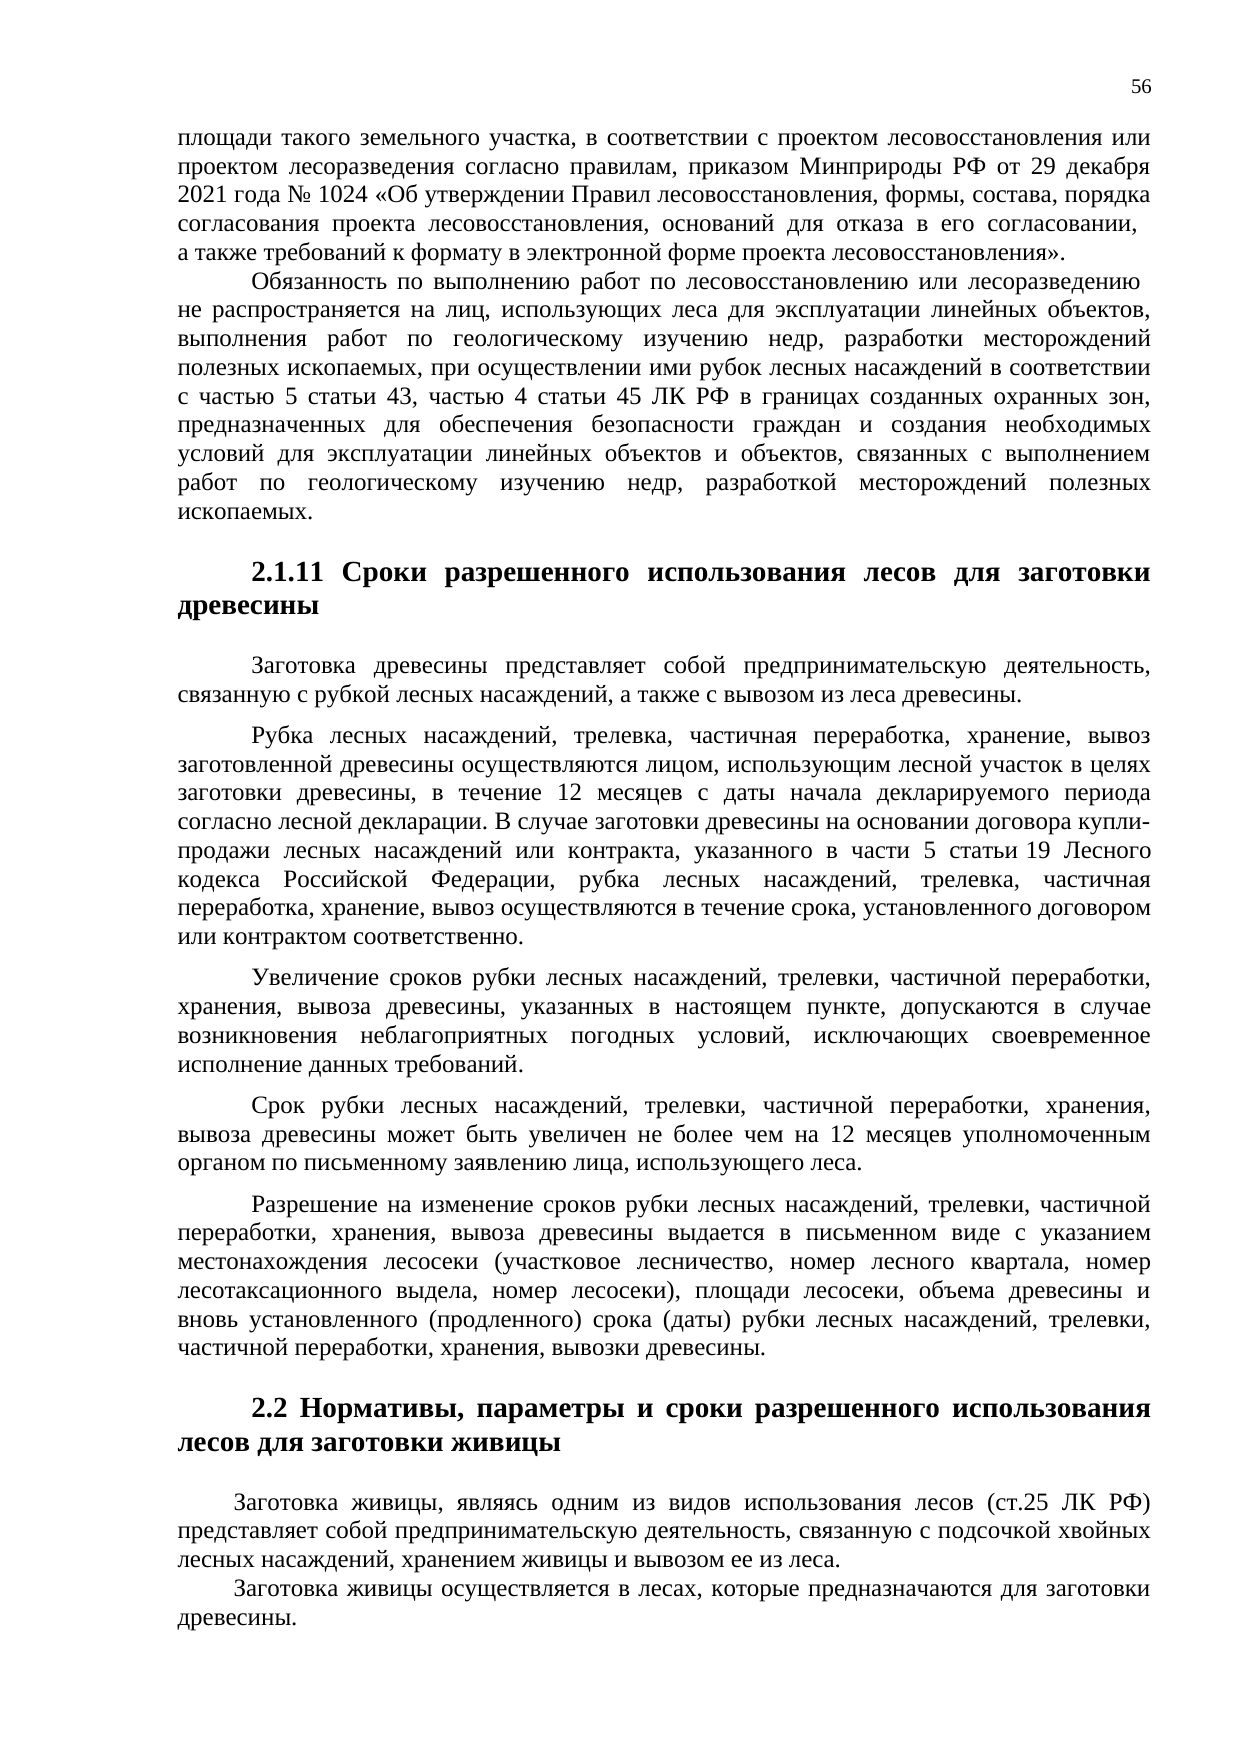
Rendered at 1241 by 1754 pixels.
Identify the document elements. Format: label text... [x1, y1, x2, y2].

text 2.1.11 Сроки разрешенного использования лесов для заготовки древесины [177, 554, 1152, 621]
text Увеличение сроков рубки лесных насаждений, трелевки, частичной переработки, хранения, вывоза древесины, указанных в настоящем пункте, допускаются в случае возникновения неблагоприятных погодных условий, исключающих своевременное исполнение данных требований. [177, 962, 1152, 1077]
text Разрешение на изменение сроков рубки лесных насаждений, трелевки, частичной переработки, хранения, вывоза древесины выдается в письменном виде с указанием местонахождения лесосеки (участковое лесничество, номер лесного квартала, номер лесотаксационного выдела, номер лесосеки), площади лесосеки, объема древесины и вновь установленного (продленного) срока (даты) рубки лесных насаждений, трелевки, частичной переработки, хранения, вывозки древесины. [177, 1189, 1152, 1361]
text Заготовка живицы осуществляется в лесах, которые предназначаются для заготовки древесины. [177, 1573, 1152, 1630]
text Заготовка древесины представляет собой предпринимательскую деятельность, связанную с рубкой лесных насаждений, а также с вывозом из леса древесины. [177, 650, 1152, 707]
text 2.2 Нормативы, параметры и сроки разрешенного использования лесов для заготовки живицы [177, 1390, 1152, 1457]
text Обязанность по выполнению работ по лесовосстановлению или лесоразведению не распространяется на лиц, использующих леса для эксплуатации линейных объектов, выполнения работ по геологическому изучению недр, разработки месторождений полезных ископаемых, при осуществлении ими рубок лесных насаждений в соответствии с частью 5 статьи 43, частью 4 статьи 45 ЛК РФ в границах созданных охранных зон, предназначенных для обеспечения безопасности граждан и создания необходимых условий для эксплуатации линейных объектов и объектов, связанных с выполнением работ по геологическому изучению недр, разработкой месторождений полезных ископаемых. [177, 266, 1152, 524]
text Срок рубки лесных насаждений, трелевки, частичной переработки, хранения, вывоза древесины может быть увеличен не более чем на 12 месяцев уполномоченным органом по письменному заявлению лица, использующего леса. [177, 1090, 1152, 1176]
text Рубка лесных насаждений, трелевка, частичная переработка, хранение, вывоз заготовленной древесины осуществляются лицом, использующим лесной участок в целях заготовки древесины, в течение 12 месяцев с даты начала декларируемого периода согласно лесной декларации. В случае заготовки древесины на основании договора купли-продажи лесных насаждений или контракта, указанного в части 5 статьи 19 Лесного кодекса Российской Федерации, рубка лесных насаждений, трелевка, частичная переработка, хранение, вывоз осуществляются в течение срока, установленного договором или контрактом соответственно. [177, 720, 1152, 950]
text Заготовка живицы, являясь одним из видов использования лесов (ст.25 ЛК РФ) представляет собой предпринимательскую деятельность, связанную с подсочкой хвойных лесных насаждений, хранением живицы и вывозом ее из леса. [177, 1487, 1152, 1573]
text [177, 122, 1152, 266]
